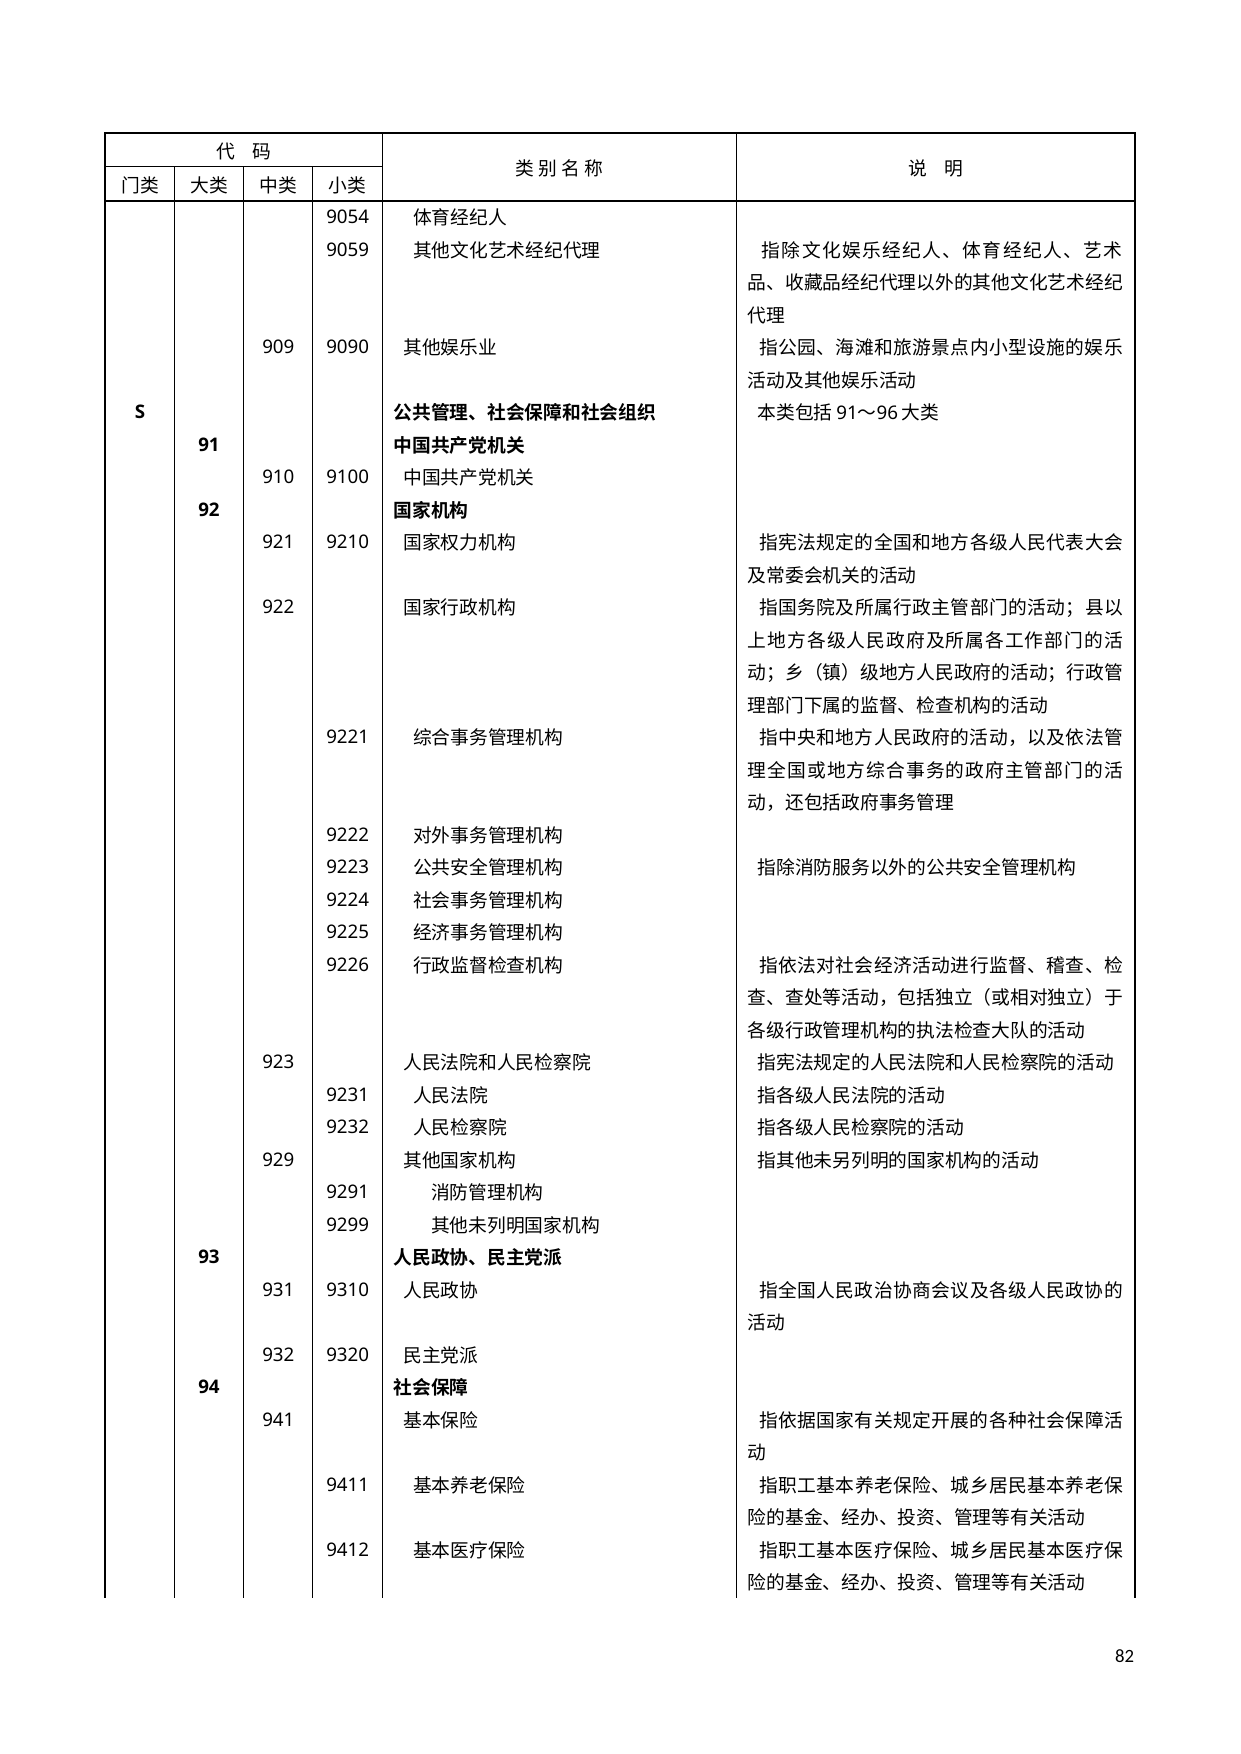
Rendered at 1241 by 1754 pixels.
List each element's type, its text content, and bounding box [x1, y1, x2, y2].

table_cell 中类 [244, 167, 312, 200]
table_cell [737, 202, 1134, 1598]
table_header 说 明 [737, 134, 1134, 200]
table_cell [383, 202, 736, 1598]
table_header 代 码 [106, 134, 382, 166]
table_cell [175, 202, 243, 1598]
table_header 类 别 名 称 [383, 134, 736, 200]
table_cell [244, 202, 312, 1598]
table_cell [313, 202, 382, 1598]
table_cell 大类 [175, 167, 243, 200]
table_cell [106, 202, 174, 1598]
table_cell 门类 [106, 167, 174, 200]
table_cell 小类 [313, 167, 382, 200]
